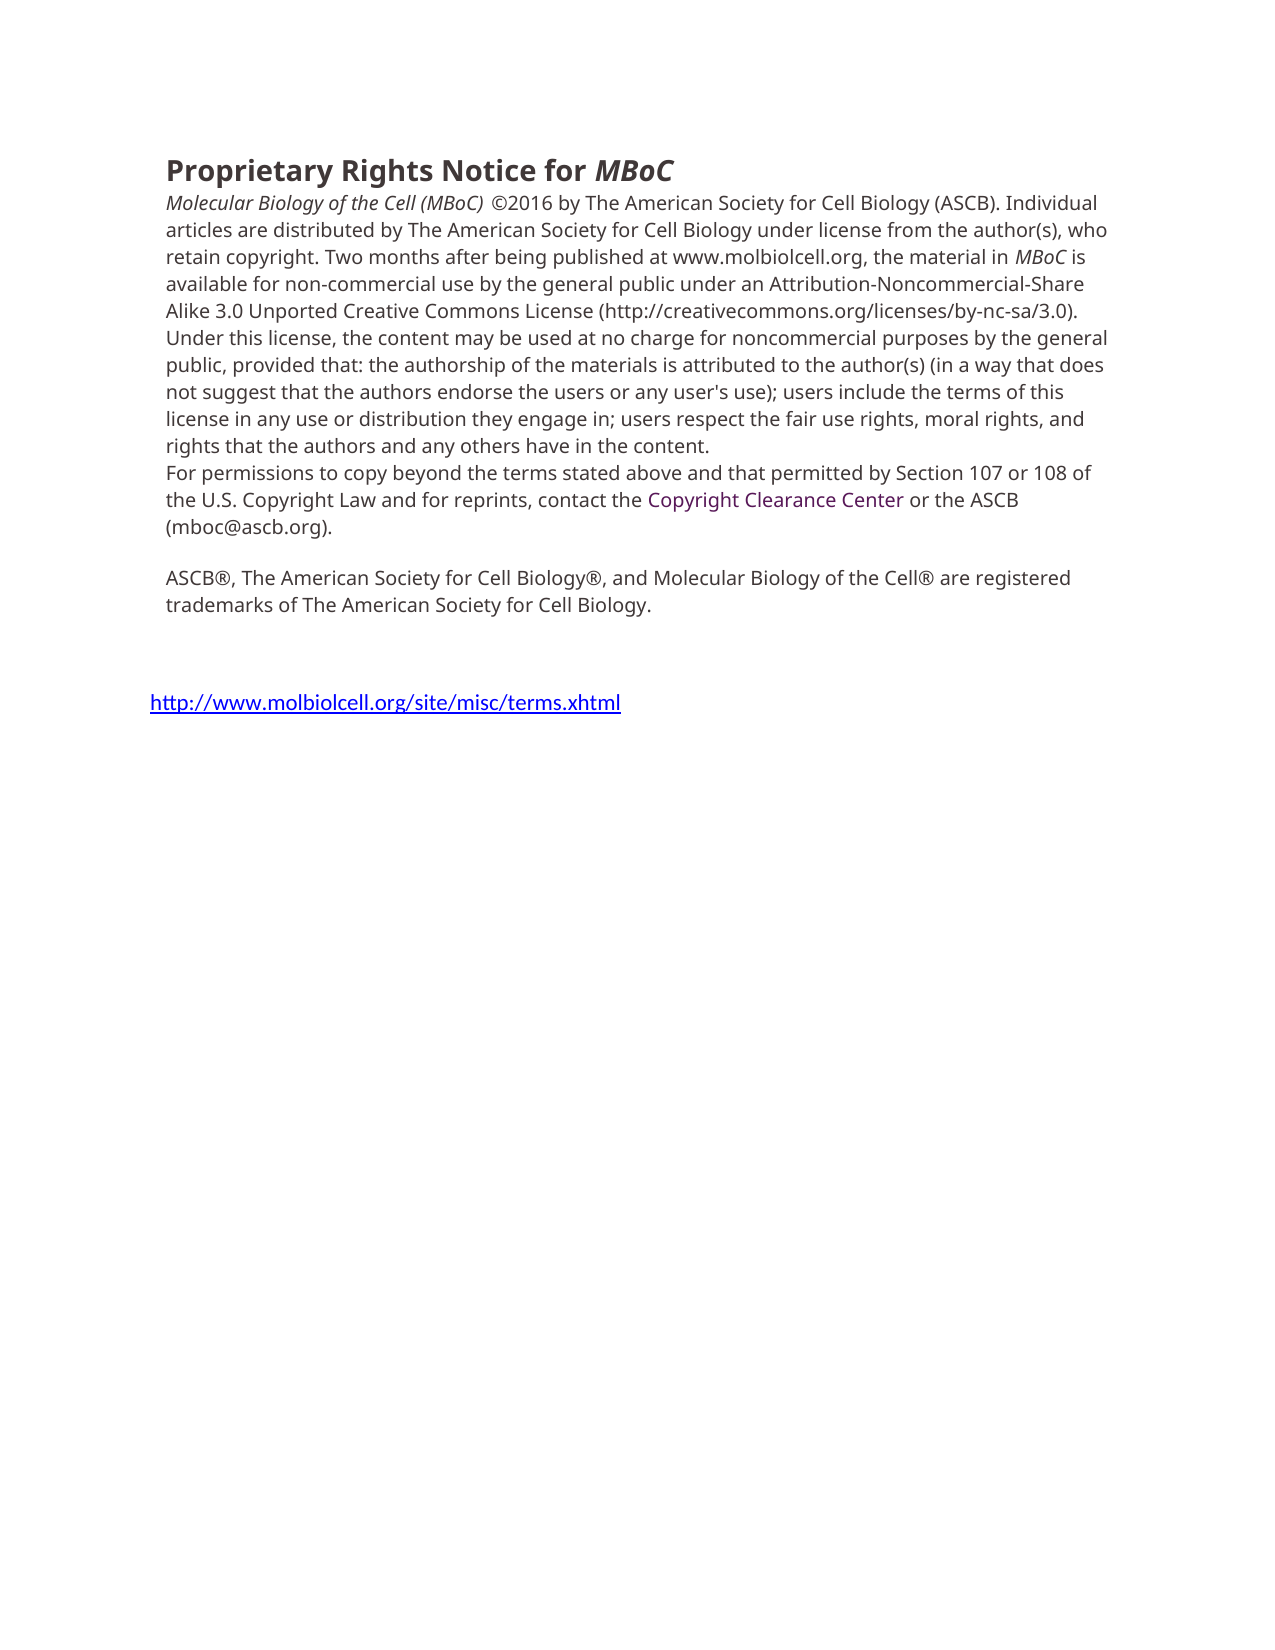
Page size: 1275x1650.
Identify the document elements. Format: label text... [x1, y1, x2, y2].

text Proprietary Rights Notice for MBoC [166, 150, 1109, 190]
text For permissions to copy beyond the terms stated above and that permitted by Section 107 or 108 of the U.S. Copyright Law and for reprints, contact the Copyright Clearance Center or the ASCB (mboc@ascb.org). [166, 459, 1109, 540]
text ASCB®, The American Society for Cell Biology®, and Molecular Biology of the Cell® are registered trademarks of The American Society for Cell Biology. [166, 564, 1109, 618]
text http://www.molbiolcell.org/site/misc/terms.xhtml [150, 688, 1125, 716]
text Molecular Biology of the Cell (MBoC) ©2016 by The American Society for Cell Biology (ASCB). Individual articles are distributed by The American Society for Cell Biology under license from the author(s), who retain copyright. Two months after being published at www.molbiolcell.org, the material in MBoC is available for non-commercial use by the general public under an Attribution-Noncommercial-Share Alike 3.0 Unported Creative Commons License (http://creativecommons.org/licenses/by-nc-sa/3.0). Under this license, the content may be used at no charge for noncommercial purposes by the general public, provided that: the authorship of the materials is attributed to the author(s) (in a way that does not suggest that the authors endorse the users or any user's use); users include the terms of this license in any use or distribution they engage in; users respect the fair use rights, moral rights, and rights that the authors and any others have in the content. [166, 190, 1109, 459]
